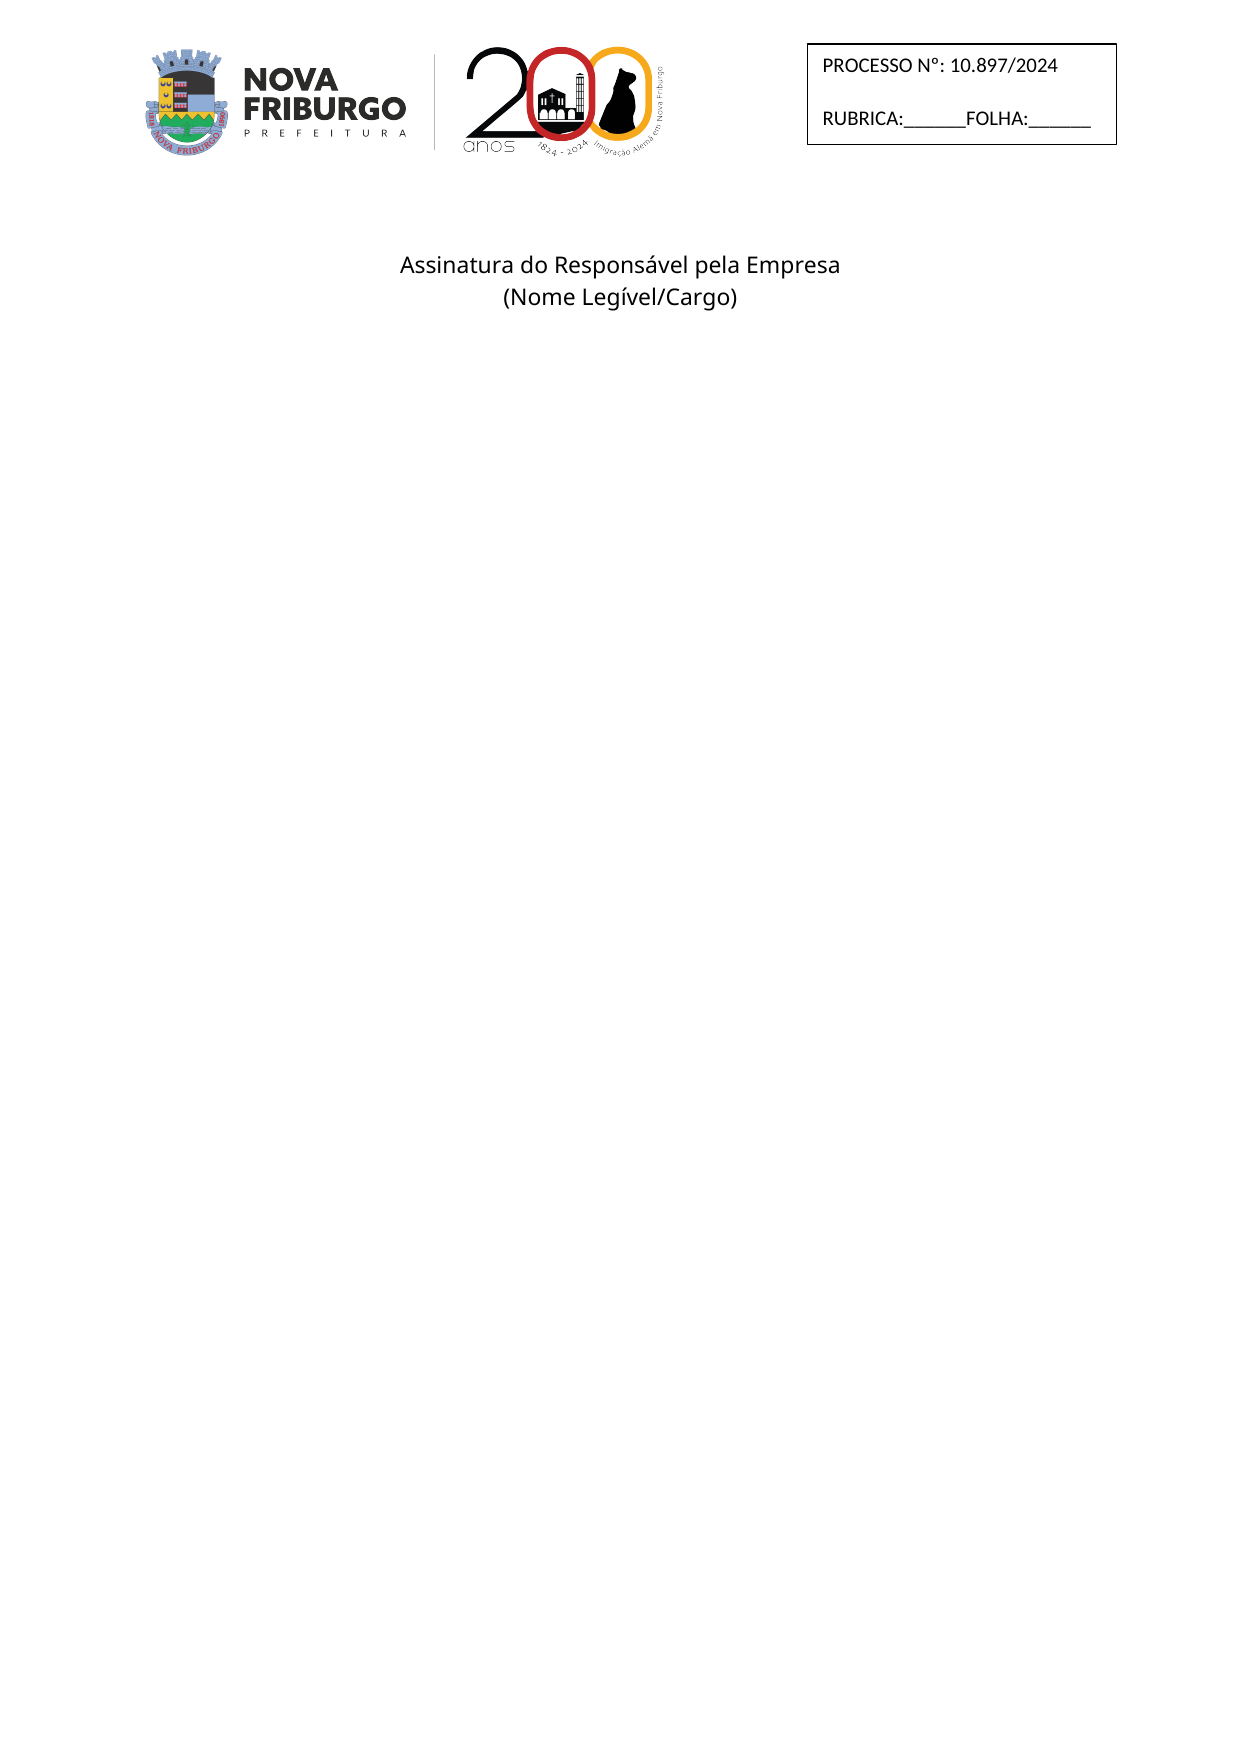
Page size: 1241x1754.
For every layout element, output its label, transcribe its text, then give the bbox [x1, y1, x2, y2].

text (Nome Legível/Cargo) [148, 281, 1092, 312]
picture [118, 14, 696, 185]
text Assinatura do Responsável pela Empresa [148, 249, 1092, 281]
